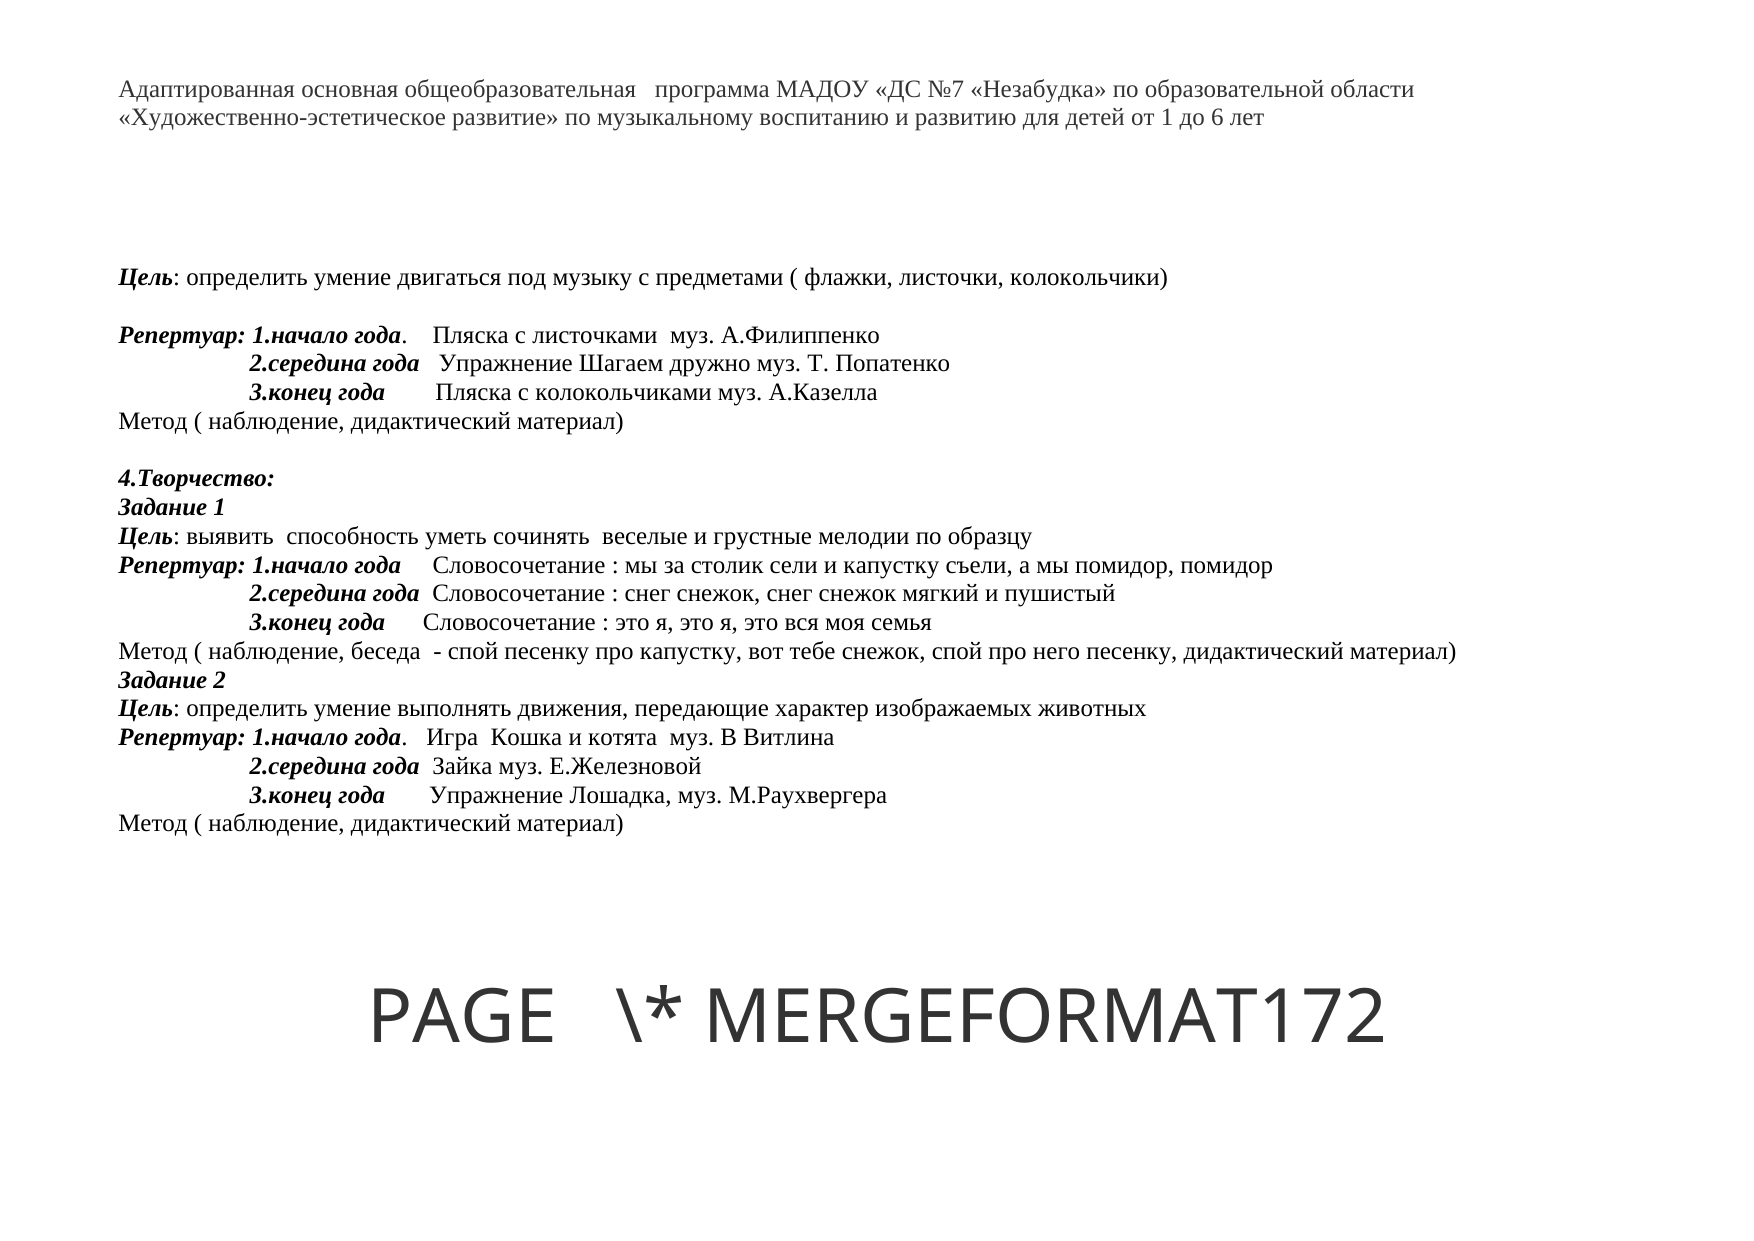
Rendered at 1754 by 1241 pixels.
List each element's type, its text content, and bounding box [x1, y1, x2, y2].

text 4.Творчество: [118, 463, 1636, 492]
text Метод ( наблюдение, дидактический материал) [118, 406, 1636, 435]
text Репертуар: 1.начало года. Игра Кошка и котята муз. В Витлина [118, 722, 1636, 751]
text Репертуар: 1.начало года Словосочетание : мы за столик сели и капустку съели, а мы помидор, помидор [118, 550, 1636, 578]
text 3.конец года Упражнение Лошадка, муз. М.Раухвергера [118, 780, 1636, 808]
text Цель: определить умение двигаться под музыку с предметами ( флажки, листочки, колокольчики) [118, 262, 1636, 291]
text 2.середина года Упражнение Шагаем дружно муз. Т. Попатенко [118, 348, 1636, 377]
text 2.середина года Зайка муз. Е.Железновой [118, 751, 1636, 780]
text Задание 1 [118, 492, 1636, 521]
text Задание 2 [118, 665, 1636, 693]
text Цель: выявить способность уметь сочинять веселые и грустные мелодии по образцу [118, 521, 1636, 550]
text Цель: определить умение выполнять движения, передающие характер изображаемых животных [118, 693, 1636, 722]
text 3.конец года Словосочетание : это я, это я, это вся моя семья [118, 607, 1636, 636]
text 3.конец года Пляска с колокольчиками муз. А.Казелла [118, 377, 1636, 406]
text Метод ( наблюдение, дидактический материал) [118, 808, 1636, 837]
text Репертуар: 1.начало года. Пляска с листочками муз. А.Филиппенко [118, 320, 1636, 348]
text Метод ( наблюдение, беседа - спой песенку про капустку, вот тебе снежок, спой про него песенку, дидактический материал) [118, 636, 1636, 665]
text 2.середина года Словосочетание : снег снежок, снег снежок мягкий и пушистый [118, 578, 1636, 607]
